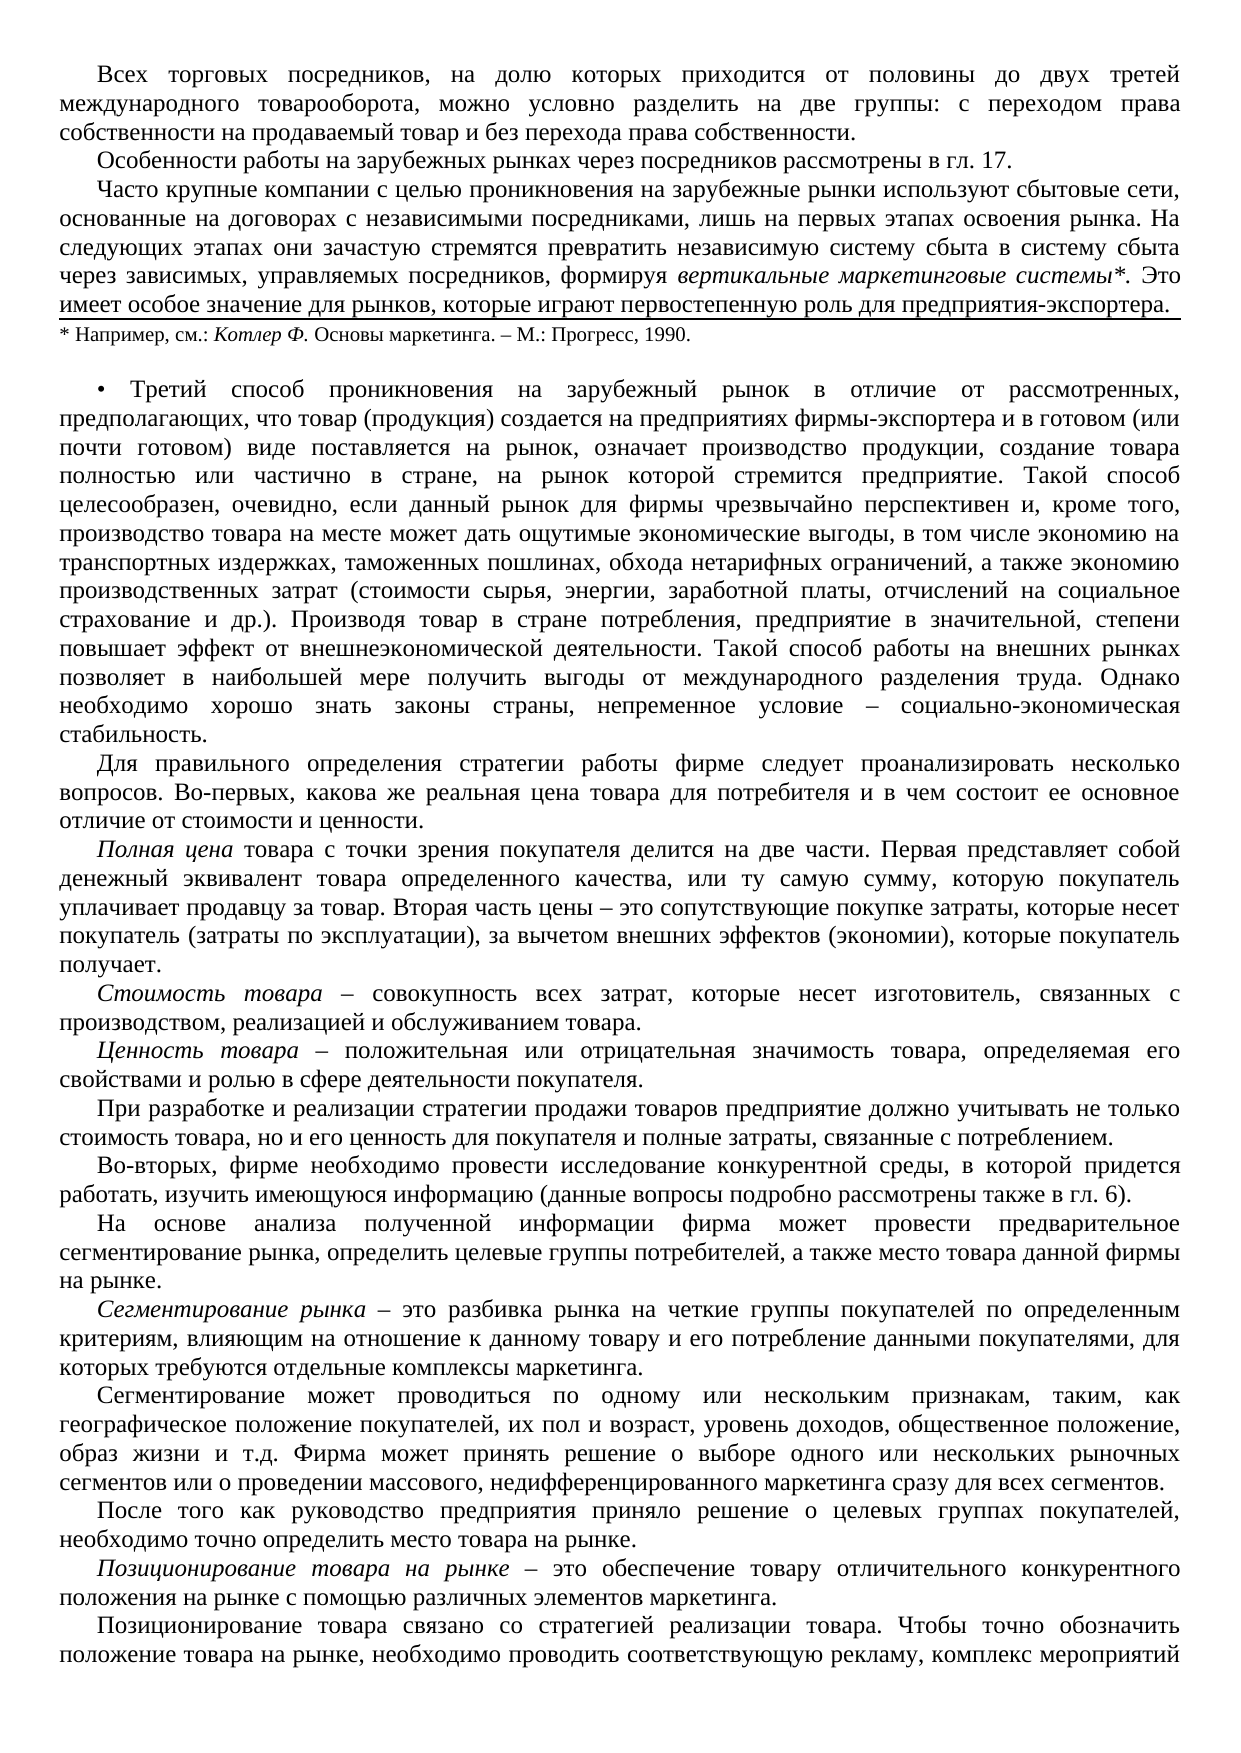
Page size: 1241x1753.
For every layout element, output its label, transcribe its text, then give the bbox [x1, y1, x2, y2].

text Всех торговых посредников, на долю которых приходится от половины до двух третей международного товарооборота, можно условно разделить на две группы: с переходом права собственности на продаваемый товар и без перехода права собственности. [59, 59, 1181, 145]
text * Например, см.: Котлер Ф. Основы маркетинга. – М.: Прогресс, 1990. [59, 320, 1181, 346]
text • Третий способ проникновения на зарубежный рынок в отличие от рассмотренных, предполагающих, что товар (продукция) создается на предприятиях фирмы-экспортера и в готовом (или почти готовом) виде поставляется на рынок, означает производство продукции, создание товара полностью или частично в стране, на рынок которой стремится предприятие. Такой способ целесообразен, очевидно, если данный рынок для фирмы чрезвычайно перспективен и, кроме того, производство товара на месте может дать ощутимые экономические выгоды, в том числе экономию на транспортных издержках, таможенных пошлинах, обхода нетарифных ограничений, а также экономию производственных затрат (стоимости сырья, энергии, заработной платы, отчислений на социальное страхование и др.). Производя товар в стране потребления, предприятие в значительной, степени повышает эффект от внешнеэкономической деятельности. Такой способ работы на внешних рынках позволяет в наибольшей мере получить выгоды от международного разделения труда. Однако необходимо хорошо знать законы страны, непременное условие – социально-экономическая стабильность. [59, 374, 1181, 748]
text На основе анализа полученной информации фирма может провести предварительное сегментирование рынка, определить целевые группы потребителей, а также место товара данной фирмы на рынке. [59, 1208, 1181, 1294]
text Для правильного определения стратегии работы фирме следует проанализировать несколько вопросов. Во-первых, какова же реальная цена товара для потребителя и в чем состоит ее основное отличие от стоимости и ценности. [59, 748, 1181, 834]
text Позиционирование товара на рынке – это обеспечение товару отличительного конкурентного положения на рынке с помощью различных элементов маркетинга. [59, 1553, 1181, 1611]
text Полная цена товара с точки зрения покупателя делится на две части. Первая представляет собой денежный эквивалент товара определенного качества, или ту самую сумму, которую покупатель уплачивает продавцу за товар. Вторая часть цены – это сопутствующие покупке затраты, которые несет покупатель (затраты по эксплуатации), за вычетом внешних эффектов (экономии), которые покупатель получает. [59, 834, 1181, 978]
text Стоимость товара – совокупность всех затрат, которые несет изготовитель, связанных с производством, реализацией и обслуживанием товара. [59, 978, 1181, 1036]
text Сегментирование рынка – это разбивка рынка на четкие группы покупателей по определенным критериям, влияющим на отношение к данному товару и его потребление данными покупателями, для которых требуются отдельные комплексы маркетинга. [59, 1294, 1181, 1381]
text При разработке и реализации стратегии продажи товаров предприятие должно учитывать не только стоимость товара, но и его ценность для покупателя и полные затраты, связанные с потреблением. [59, 1093, 1181, 1151]
text После того как руководство предприятия приняло решение о целевых группах покупателей, необходимо точно определить место товара на рынке. [59, 1496, 1181, 1553]
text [59, 1611, 1181, 1668]
text Во-вторых, фирме необходимо провести исследование конкурентной среды, в которой придется работать, изучить имеющуюся информацию (данные вопросы подробно рассмотрены также в гл. 6). [59, 1151, 1181, 1208]
text Часто крупные компании с целью проникновения на зарубежные рынки используют сбытовые сети, основанные на договорах с независимыми посредниками, лишь на первых этапах освоения рынка. На следующих этапах они зачастую стремятся превратить независимую систему сбыта в систему сбыта через зависимых, управляемых посредников, формируя вертикальные маркетинговые системы*. Это имеет особое значение для рынков, которые играют первостепенную роль для предприятия-экспортера. [59, 174, 1181, 318]
text Ценность товара – положительная или отрицательная значимость товара, определяемая его свойствами и ролью в сфере деятельности покупателя. [59, 1036, 1181, 1093]
text Особенности работы на зарубежных рынках через посредников рассмотрены в гл. 17. [59, 145, 1181, 174]
text Сегментирование может проводиться по одному или нескольким признакам, таким, как географическое положение покупателей, их пол и возраст, уровень доходов, общественное положение, образ жизни и т.д. Фирма может принять решение о выборе одного или нескольких рыночных сегментов или о проведении массового, недифференцированного маркетинга сразу для всех сегментов. [59, 1381, 1181, 1496]
